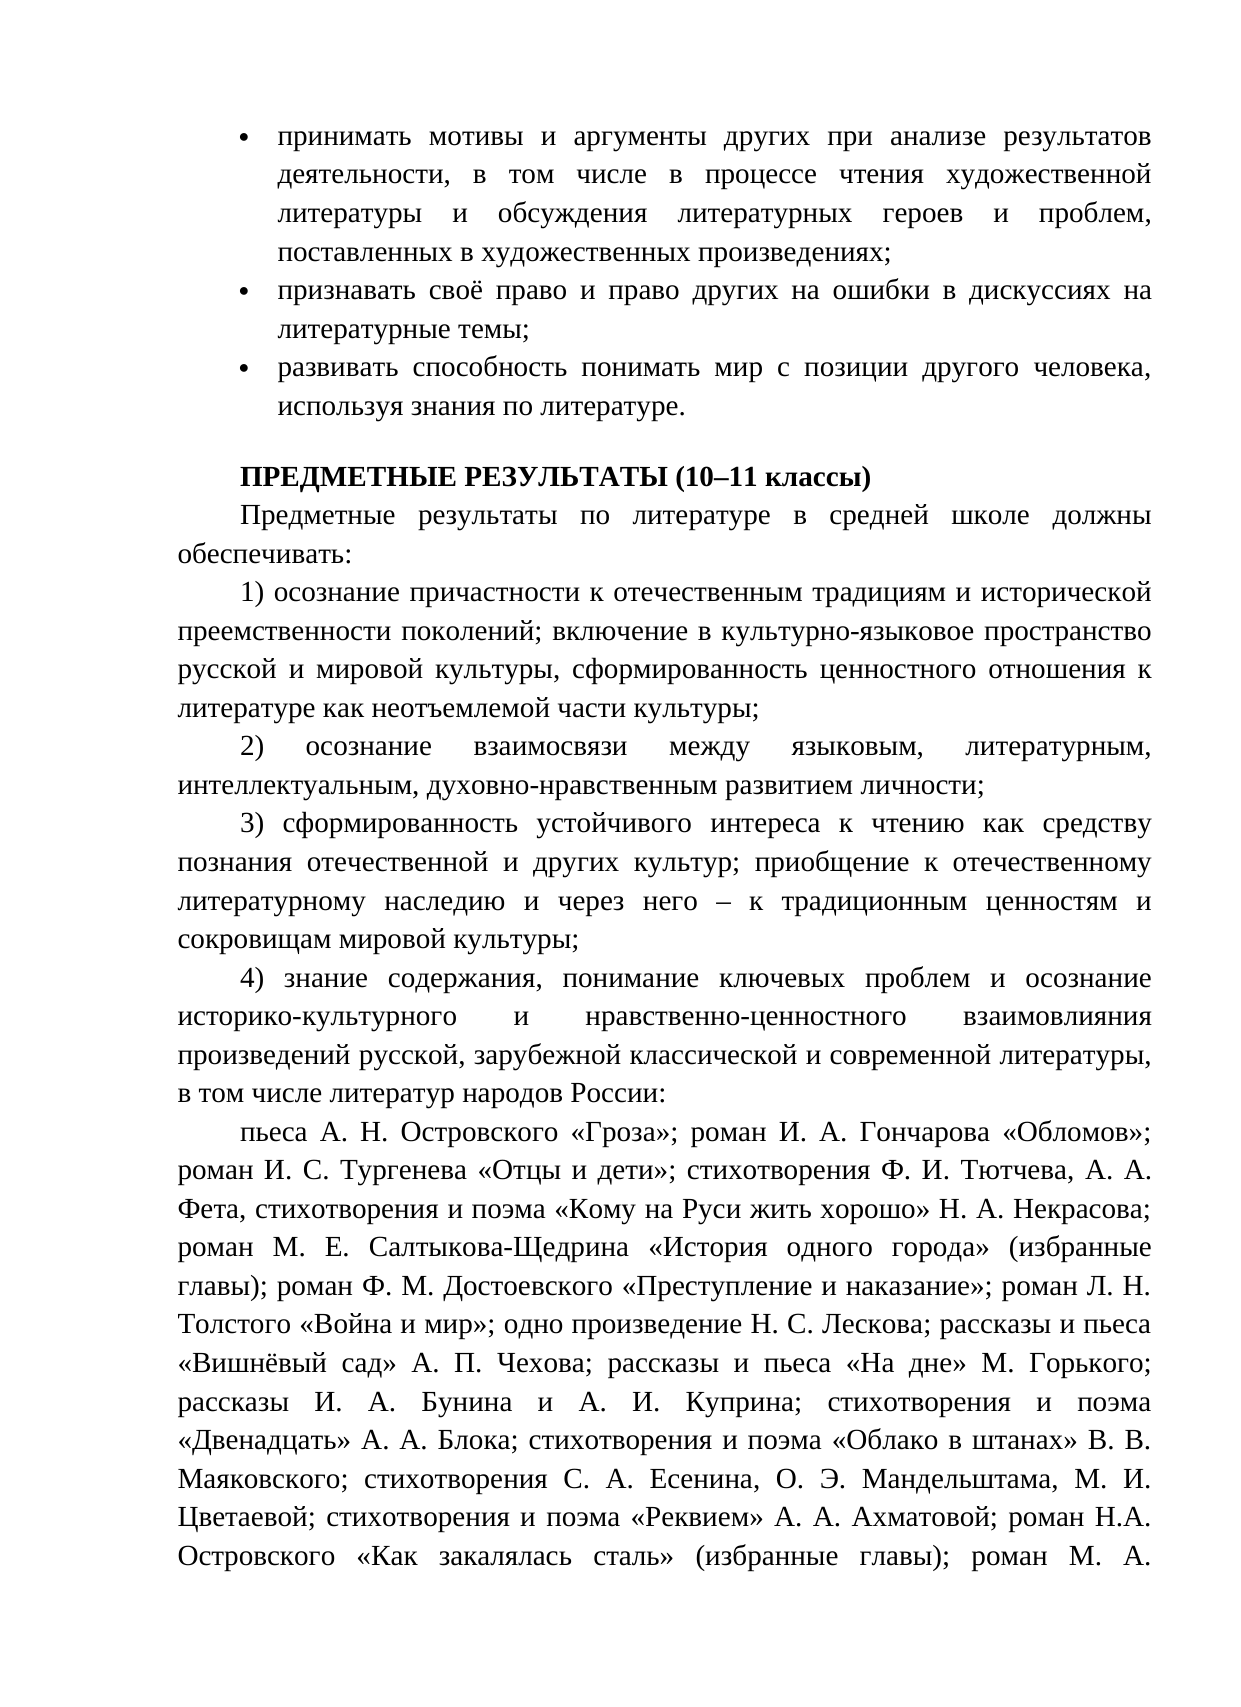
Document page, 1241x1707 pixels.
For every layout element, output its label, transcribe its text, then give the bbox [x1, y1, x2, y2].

text 4) знание содержания, понимание ключевых проблем и осознание историко-культурного и нравственно-ценностного взаимовлияния произведений русской, зарубежной классической и современной литературы, в том числе литератур народов России: [177, 960, 1152, 1109]
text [177, 1114, 1152, 1571]
text ПРЕДМЕТНЫЕ РЕЗУЛЬТАТЫ (10–11 классы) [177, 459, 1152, 492]
text 1) осознание причастности к отечественным традициям и исторической преемственности поколений; включение в культурно-языковое пространство русской и мировой культуры, сформированность ценностного отношения к литературе как неотъемлемой части культуры; [177, 574, 1152, 723]
text 2) осознание взаимосвязи между языковым, литературным, интеллектуальным, духовно-нравственным развитием личности; [177, 728, 1152, 801]
list принимать мотивы и аргументы других при анализе результатов деятельности, в том числе в процессе чтения художественной литературы и обсуждения литературных героев и проблем, поставленных в художественных произведениях; [240, 118, 1152, 267]
text Предметные результаты по литературе в средней школе должны обеспечивать: [177, 497, 1152, 569]
list признавать своё право и право других на ошибки в дискуссиях на литературные темы; [240, 272, 1152, 344]
list развивать способность понимать мир с позиции другого человека, используя знания по литературе. [240, 349, 1152, 421]
text 3) сформированность устойчивого интереса к чтению как средству познания отечественной и других культур; приобщение к отечественному литературному наследию и через него – к традиционным ценностям и сокровищам мировой культуры; [177, 806, 1152, 955]
